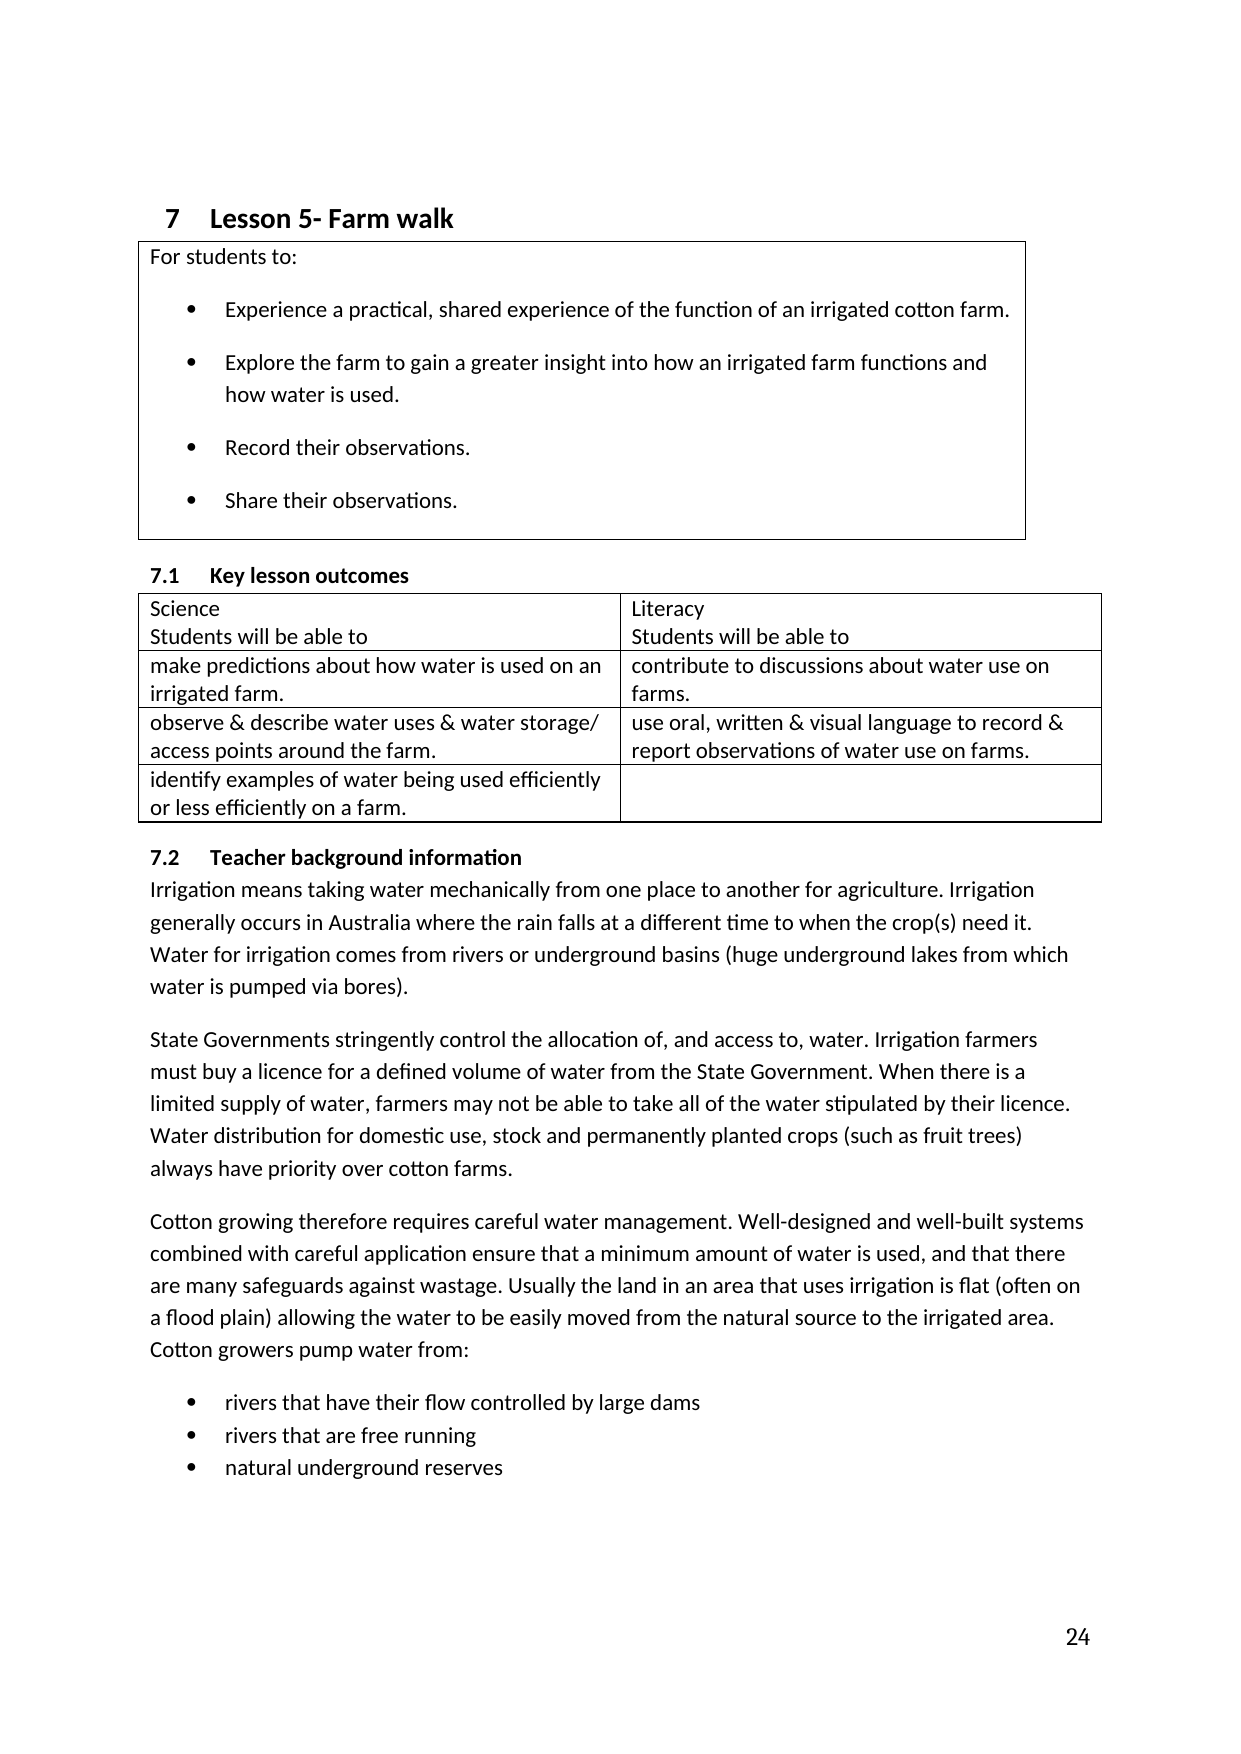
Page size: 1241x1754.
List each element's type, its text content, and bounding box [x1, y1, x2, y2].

table_cell identify examples of water being used efficiently or less efficiently on a farm. [139, 765, 620, 821]
subtitle Teacher background information [150, 843, 1090, 871]
table_cell observe & describe water uses & water storage/ access points around the farm. [139, 708, 620, 764]
text State Governments stringently control the allocation of, and access to, water. Irrigation farmers must buy a licence for a defined volume of water from the State Government. When there is a limited supply of water, farmers may not be able to take all of the water stipulated by their licence. Water distribution for domestic use, stock and permanently planted crops (such as fruit trees) always have priority over cotton farms. [150, 1025, 1090, 1182]
subtitle Key lesson outcomes [150, 561, 1090, 589]
table_header For students to: Experience a practical, shared experience of the function of an irrigated cotton farm. Explore the farm to gain a greater insight into how an irrigated farm functions and how water is used. Record their observations. Share their observations. [139, 242, 1025, 539]
subtitle Lesson 5- Farm walk [165, 200, 1090, 236]
table_header Literacy Students will be able to [621, 594, 1101, 650]
table_cell make predictions about how water is used on an irrigated farm. [139, 651, 620, 707]
table_cell [621, 765, 1101, 821]
text Cotton growing therefore requires careful water management. Well-designed and well-built systems combined with careful application ensure that a minimum amount of water is used, and that there are many safeguards against wastage. Usually the land in an area that uses irrigation is flat (often on a flood plain) allowing the water to be easily moved from the natural source to the irrigated area. Cotton growers pump water from: [150, 1207, 1090, 1363]
list rivers that are free running [187, 1421, 1090, 1449]
list natural underground reserves [187, 1453, 1090, 1481]
table_header Science Students will be able to [139, 594, 620, 650]
list rivers that have their flow controlled by large dams [187, 1388, 1090, 1417]
table_cell use oral, written & visual language to record & report observations of water use on farms. [621, 708, 1101, 764]
table_cell contribute to discussions about water use on farms. [621, 651, 1101, 707]
text Irrigation means taking water mechanically from one place to another for agriculture. Irrigation generally occurs in Australia where the rain falls at a different time to when the crop(s) need it. Water for irrigation comes from rivers or underground basins (huge underground lakes from which water is pumped via bores). [150, 875, 1090, 1000]
